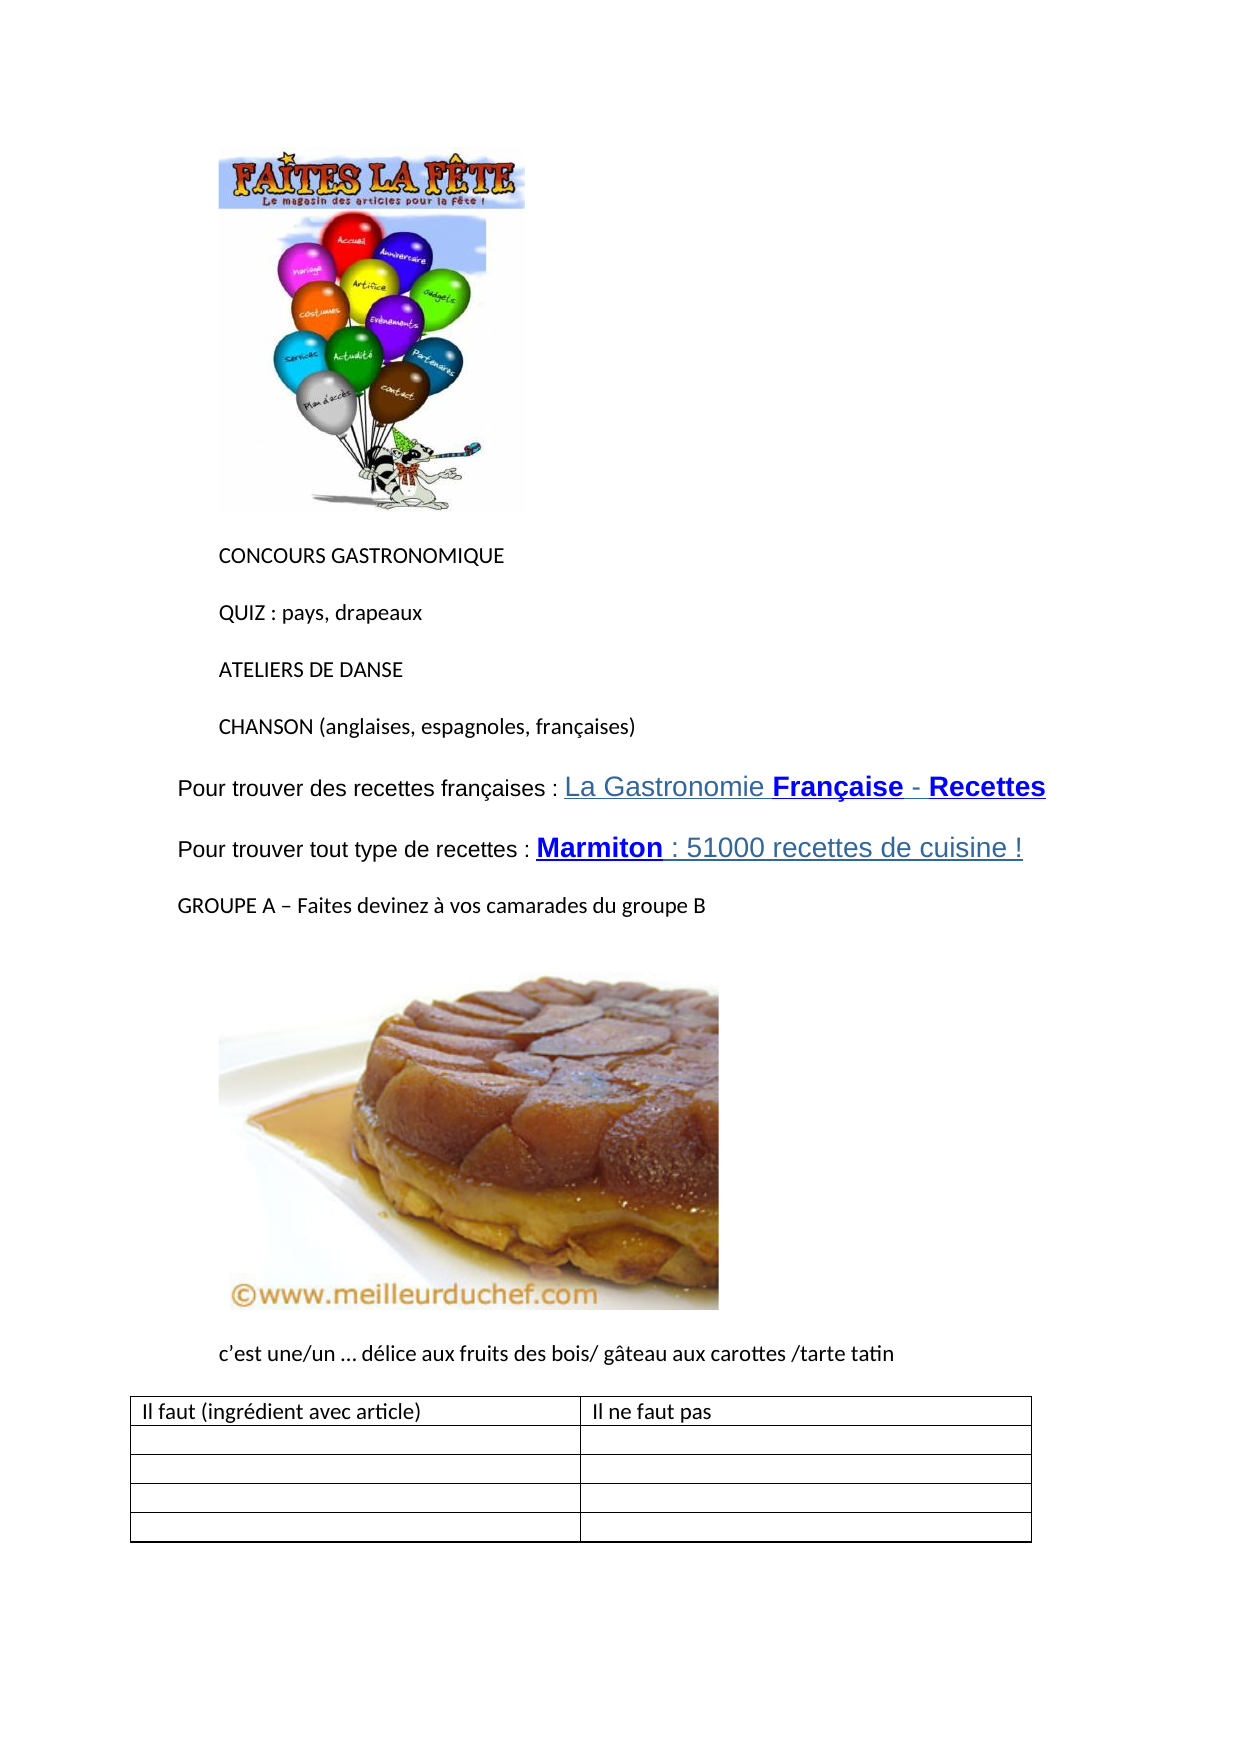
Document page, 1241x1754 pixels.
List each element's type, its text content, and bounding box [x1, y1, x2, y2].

table_cell [131, 1484, 580, 1512]
text GROUPE A – Faites devinez à vos camarades du groupe B [177, 892, 1063, 919]
table_header Il faut (ingrédient avec article) [131, 1397, 580, 1425]
table_cell [581, 1484, 1031, 1512]
table_cell [131, 1455, 580, 1483]
list Pour trouver des recettes françaises : La Gastronomie Française - Recettes [177, 769, 1063, 802]
table_cell [131, 1513, 580, 1541]
table_header Il ne faut pas [581, 1397, 1031, 1425]
picture [218, 147, 525, 512]
text Pour trouver tout type de recettes : Marmiton : 51000 recettes de cuisine ! [177, 831, 1063, 863]
table_cell [581, 1513, 1031, 1541]
picture [218, 948, 719, 1310]
text CONCOURS GASTRONOMIQUE [142, 541, 1063, 569]
text QUIZ : pays, drapeaux [142, 598, 1063, 626]
table_cell [581, 1426, 1031, 1454]
table_cell [581, 1455, 1031, 1483]
text ATELIERS DE DANSE [142, 655, 1063, 683]
text c’est une/un … délice aux fruits des bois/ gâteau aux carottes /tarte tatin [142, 1339, 1063, 1367]
text CHANSON (anglaises, espagnoles, françaises) [142, 712, 1063, 740]
table_cell [131, 1426, 580, 1454]
